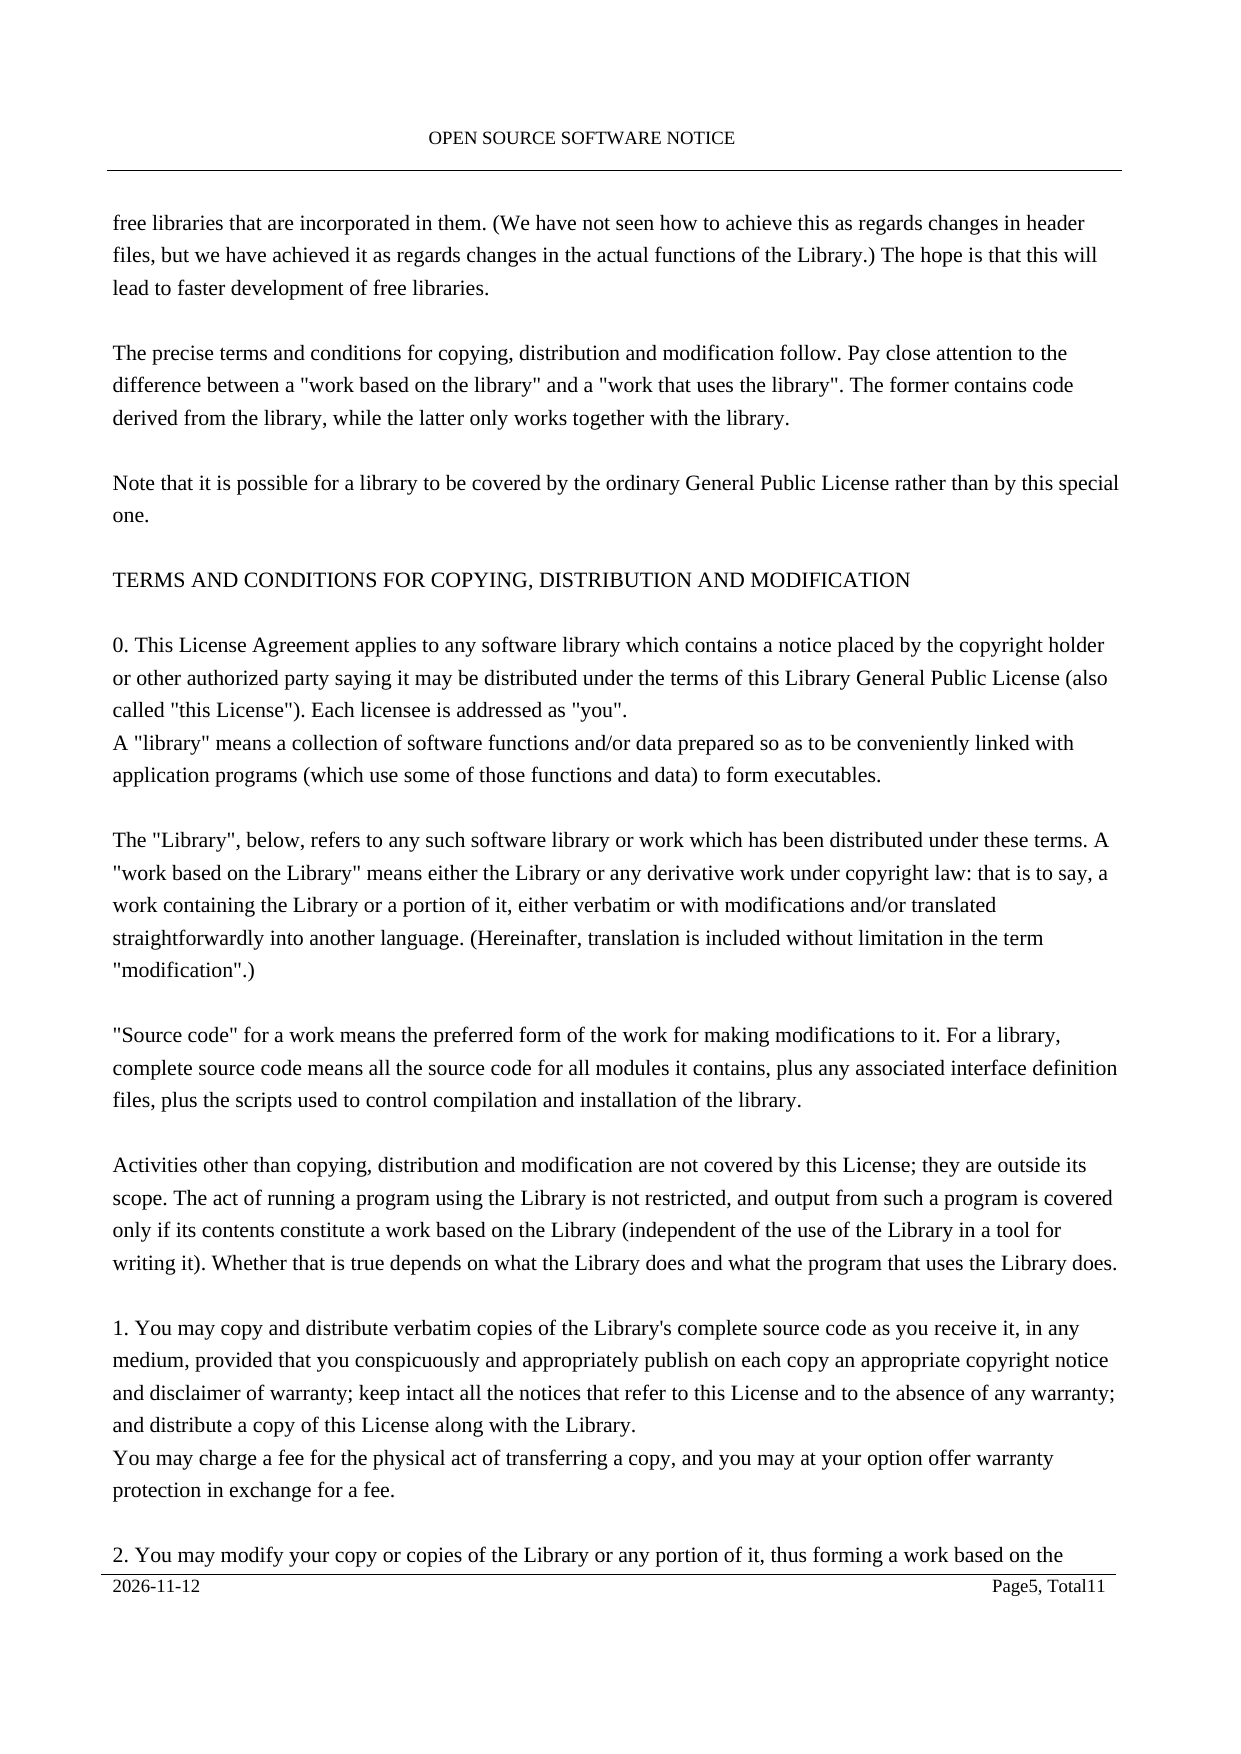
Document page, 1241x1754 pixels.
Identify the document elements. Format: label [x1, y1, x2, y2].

text [112, 206, 1128, 1571]
